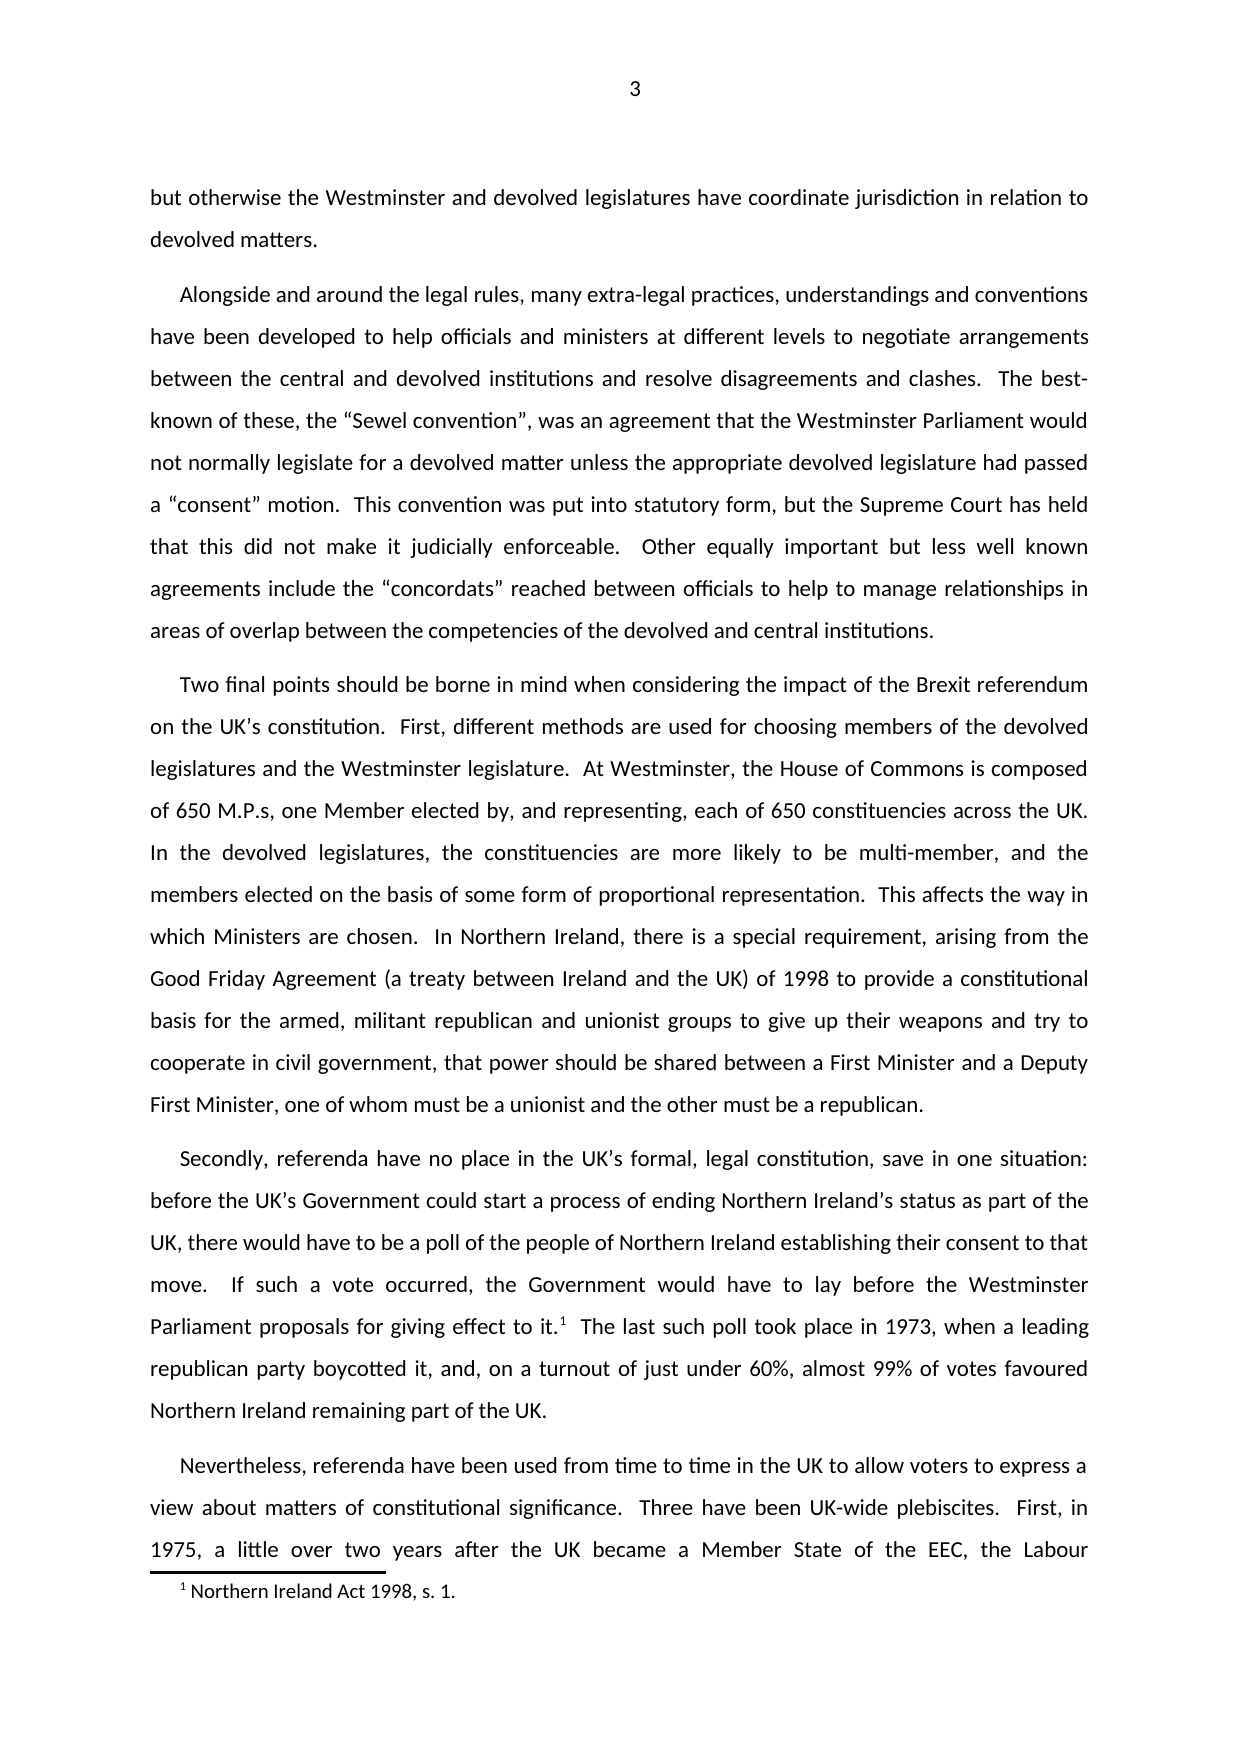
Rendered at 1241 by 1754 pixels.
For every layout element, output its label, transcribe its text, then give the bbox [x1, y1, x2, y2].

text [150, 1451, 1090, 1563]
text Two final points should be borne in mind when considering the impact of the Brexit referendum on the UK’s constitution. First, different methods are used for choosing members of the devolved legislatures and the Westminster legislature. At Westminster, the House of Commons is composed of 650 M.P.s, one Member elected by, and representing, each of 650 constituencies across the UK. In the devolved legislatures, the constituencies are more likely to be multi-member, and the members elected on the basis of some form of proportional representation. This affects the way in which Ministers are chosen. In Northern Ireland, there is a special requirement, arising from the Good Friday Agreement (a treaty between Ireland and the UK) of 1998 to provide a constitutional basis for the armed, militant republican and unionist groups to give up their weapons and try to cooperate in civil government, that power should be shared between a First Minister and a Deputy First Minister, one of whom must be a unionist and the other must be a republican. [150, 670, 1090, 1118]
text Alongside and around the legal rules, many extra-legal practices, understandings and conventions have been developed to help officials and ministers at different levels to negotiate arrangements between the central and devolved institutions and resolve disagreements and clashes. The best-known of these, the “Sewel convention”, was an agreement that the Westminster Parliament would not normally legislate for a devolved matter unless the appropriate devolved legislature had passed a “consent” motion. This convention was put into statutory form, but the Supreme Court has held that this did not make it judicially enforceable. Other equally important but less well known agreements include the “concordats” reached between officials to help to manage relationships in areas of overlap between the competencies of the devolved and central institutions. [150, 280, 1090, 644]
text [150, 183, 1090, 253]
text Secondly, referenda have no place in the UK’s formal, legal constitution, save in one situation: before the UK’s Government could start a process of ending Northern Ireland’s status as part of the UK, there would have to be a poll of the people of Northern Ireland establishing their consent to that move. If such a vote occurred, the Government would have to lay before the Westminster Parliament proposals for giving effect to it. The last such poll took place in 1973, when a leading republican party boycotted it, and, on a turnout of just under 60%, almost 99% of votes favoured Northern Ireland remaining part of the UK. [150, 1144, 1090, 1424]
